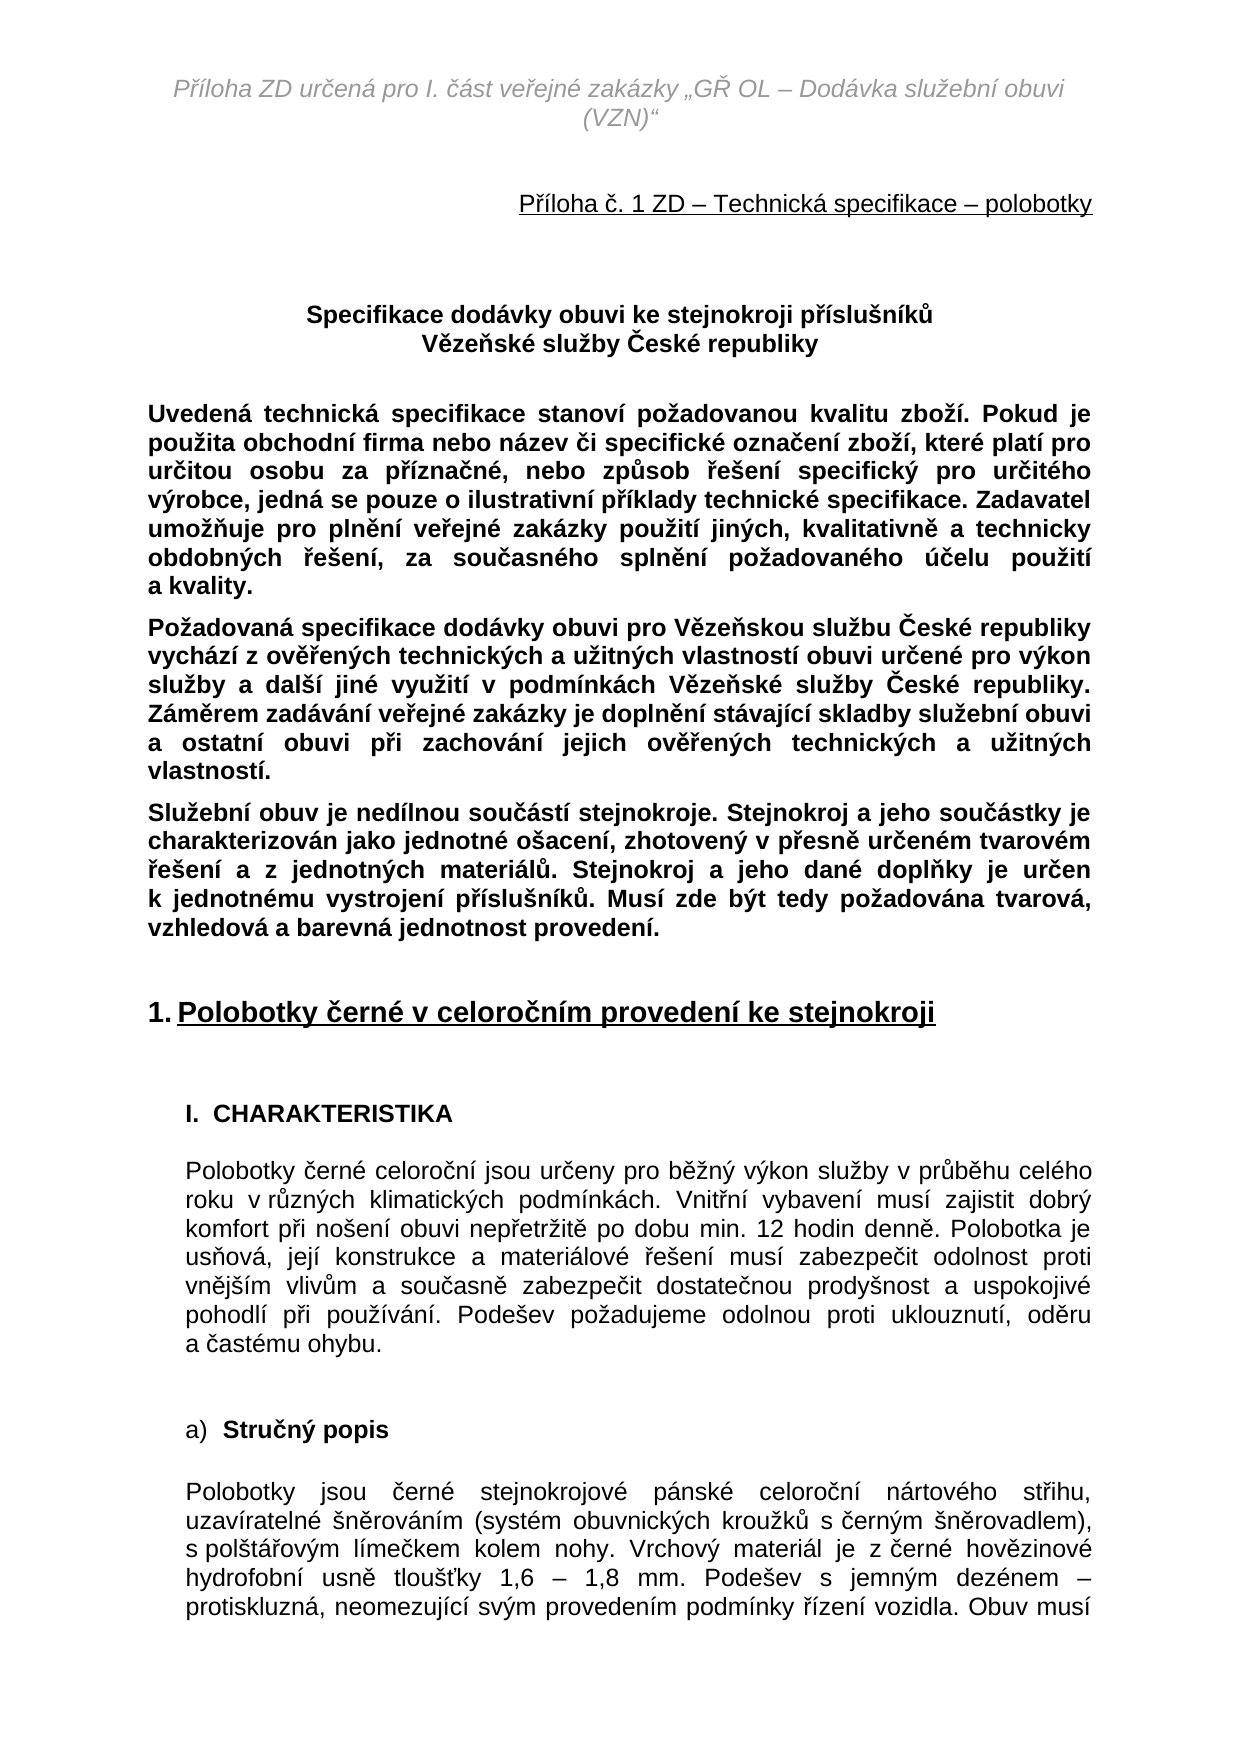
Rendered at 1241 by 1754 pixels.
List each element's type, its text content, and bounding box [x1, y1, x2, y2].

text Příloha č. 1 ZD – Technická specifikace – polobotky [148, 189, 1093, 217]
text Uvedená technická specifikace stanoví požadovanou kvalitu zboží. Pokud je použita obchodní firma nebo název či specifické označení zboží, které platí pro určitou osobu za příznačné, nebo způsob řešení specifický pro určitého výrobce, jedná se pouze o ilustrativní příklady technické specifikace. Zadavatel umožňuje pro plnění veřejné zakázky použití jiných, kvalitativně a technicky obdobných řešení, za současného splnění požadovaného účelu použití a kvality. [148, 399, 1093, 600]
list Stručný popis [185, 1415, 1093, 1443]
text Polobotky černé celoroční jsou určeny pro běžný výkon služby v průběhu celého roku v různých klimatických podmínkách. Vnitřní vybavení musí zajistit dobrý komfort při nošení obuvi nepřetržitě po dobu min. 12 hodin denně. Polobotka je usňová, její konstrukce a materiálové řešení musí zabezpečit odolnost proti vnějším vlivům a současně zabezpečit dostatečnou prodyšnost a uspokojivé pohodlí při používání. Podešev požadujeme odolnou proti uklouznutí, oděru a častému ohybu. [185, 1156, 1093, 1357]
text I. CHARAKTERISTIKA [185, 1098, 1093, 1127]
text Požadovaná specifikace dodávky obuvi pro Vězeňskou službu České republiky vychází z ověřených technických a užitných vlastností obuvi určené pro výkon služby a další jiné využití v podmínkách Vězeňské služby České republiky. Záměrem zadávání veřejné zakázky je doplnění stávající skladby služební obuvi a ostatní obuvi při zachování jejich ověřených technických a užitných vlastností. [148, 612, 1093, 785]
text Služební obuv je nedílnou součástí stejnokroje. Stejnokroj a jeho součástky je charakterizován jako jednotné ošacení, zhotovený v přesně určeném tvarovém řešení a z jednotných materiálů. Stejnokroj a jeho dané doplňky je určen k jednotnému vystrojení příslušníků. Musí zde být tedy požadována tvarová, vzhledová a barevná jednotnost provedení. [148, 797, 1093, 941]
list Polobotky černé v celoročním provedení ke stejnokroji [148, 995, 1093, 1028]
text Specifikace dodávky obuvi ke stejnokroji příslušníků [148, 300, 1093, 329]
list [185, 1477, 1093, 1621]
text Vězeňské služby České republiky [148, 329, 1093, 357]
